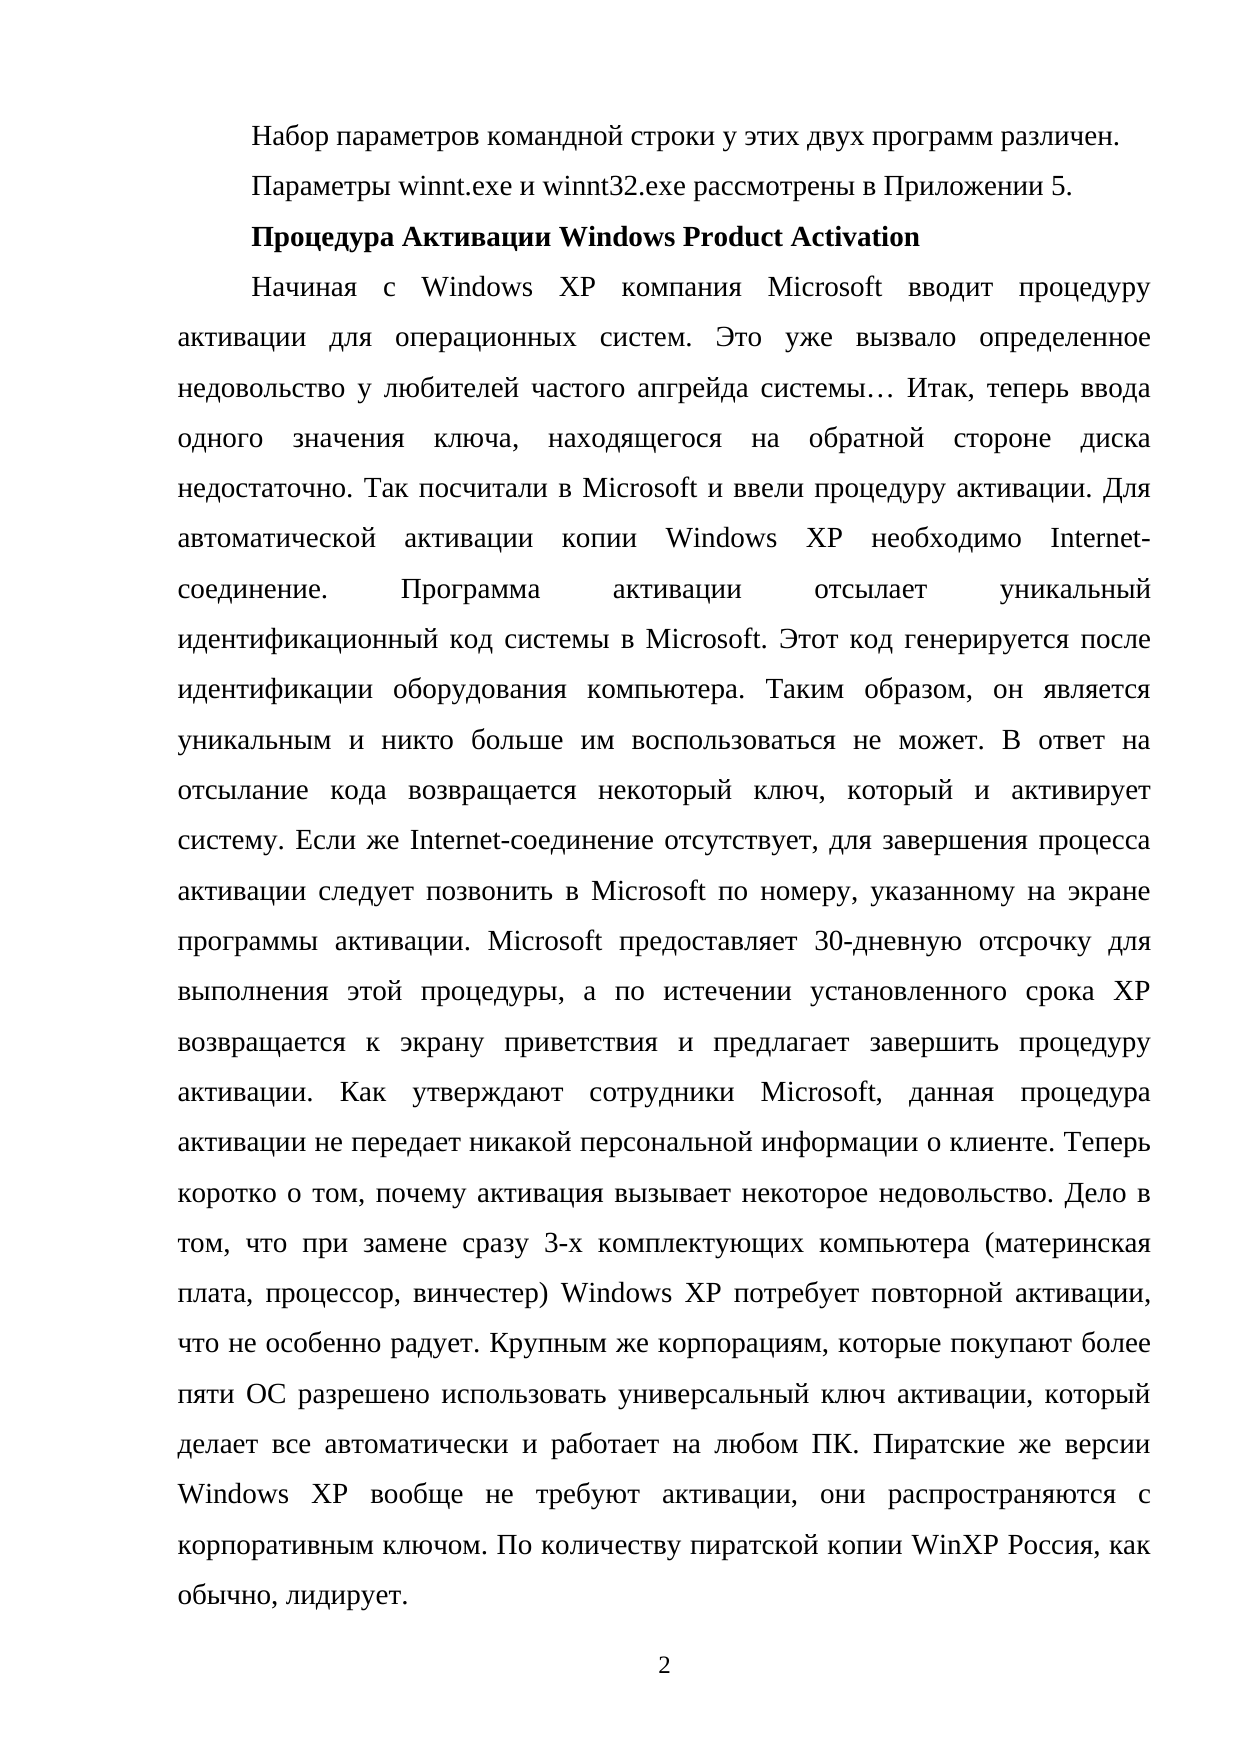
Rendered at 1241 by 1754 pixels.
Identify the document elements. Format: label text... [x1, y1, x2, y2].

text Параметры winnt.exe и winnt32.exe рассмотрены в Приложении 5. [177, 168, 1152, 202]
text Процедура Активации Windows Product Activation [177, 219, 1152, 252]
text Начиная с Windows XP компания Microsoft вводит процедуру активации для операционных систем. Это уже вызвало определенное недовольство у любителей частого апгрейда системы… Итак, теперь ввода одного значения ключа, находящегося на обратной стороне диска недостаточно. Так посчитали в Microsoft и ввели процедуру активации. Для автоматической активации копии Windows XP необходимо Internet-соединение. Программа активации отсылает уникальный идентификационный код системы в Microsoft. Этот код генерируется после идентификации оборудования компьютера. Таким образом, он является уникальным и никто больше им воспользоваться не может. В ответ на отсылание кода возвращается некоторый ключ, который и активирует систему. Если же Internet-соединение отсутствует, для завершения процесса активации следует позвонить в Microsoft по номеру, указанному на экране программы активации. Microsoft предоставляет 30-дневную отсрочку для выполнения этой процедуры, а по истечении установленного срока XP возвращается к экрану приветствия и предлагает завершить процедуру активации. Как утверждают сотрудники Microsoft, данная процедура активации не передает никакой персональной информации о клиенте. Теперь коротко о том, почему активация вызывает некоторое недовольство. Дело в том, что при замене сразу 3-х комплектующих компьютера (материнская плата, процессор, винчестер) Windows XP потребует повторной активации, что не особенно радует. Крупным же корпорациям, которые покупают более пяти ОС разрешено использовать универсальный ключ активации, который делает все автоматически и работает на любом ПК. Пиратские же версии Windows XP вообще не требуют активации, они распространяются с корпоративным ключом. По количеству пиратской копии WinXP Россия, как обычно, лидирует. [177, 269, 1152, 1611]
text Набор параметров командной строки у этих двух программ различен. [177, 118, 1152, 152]
